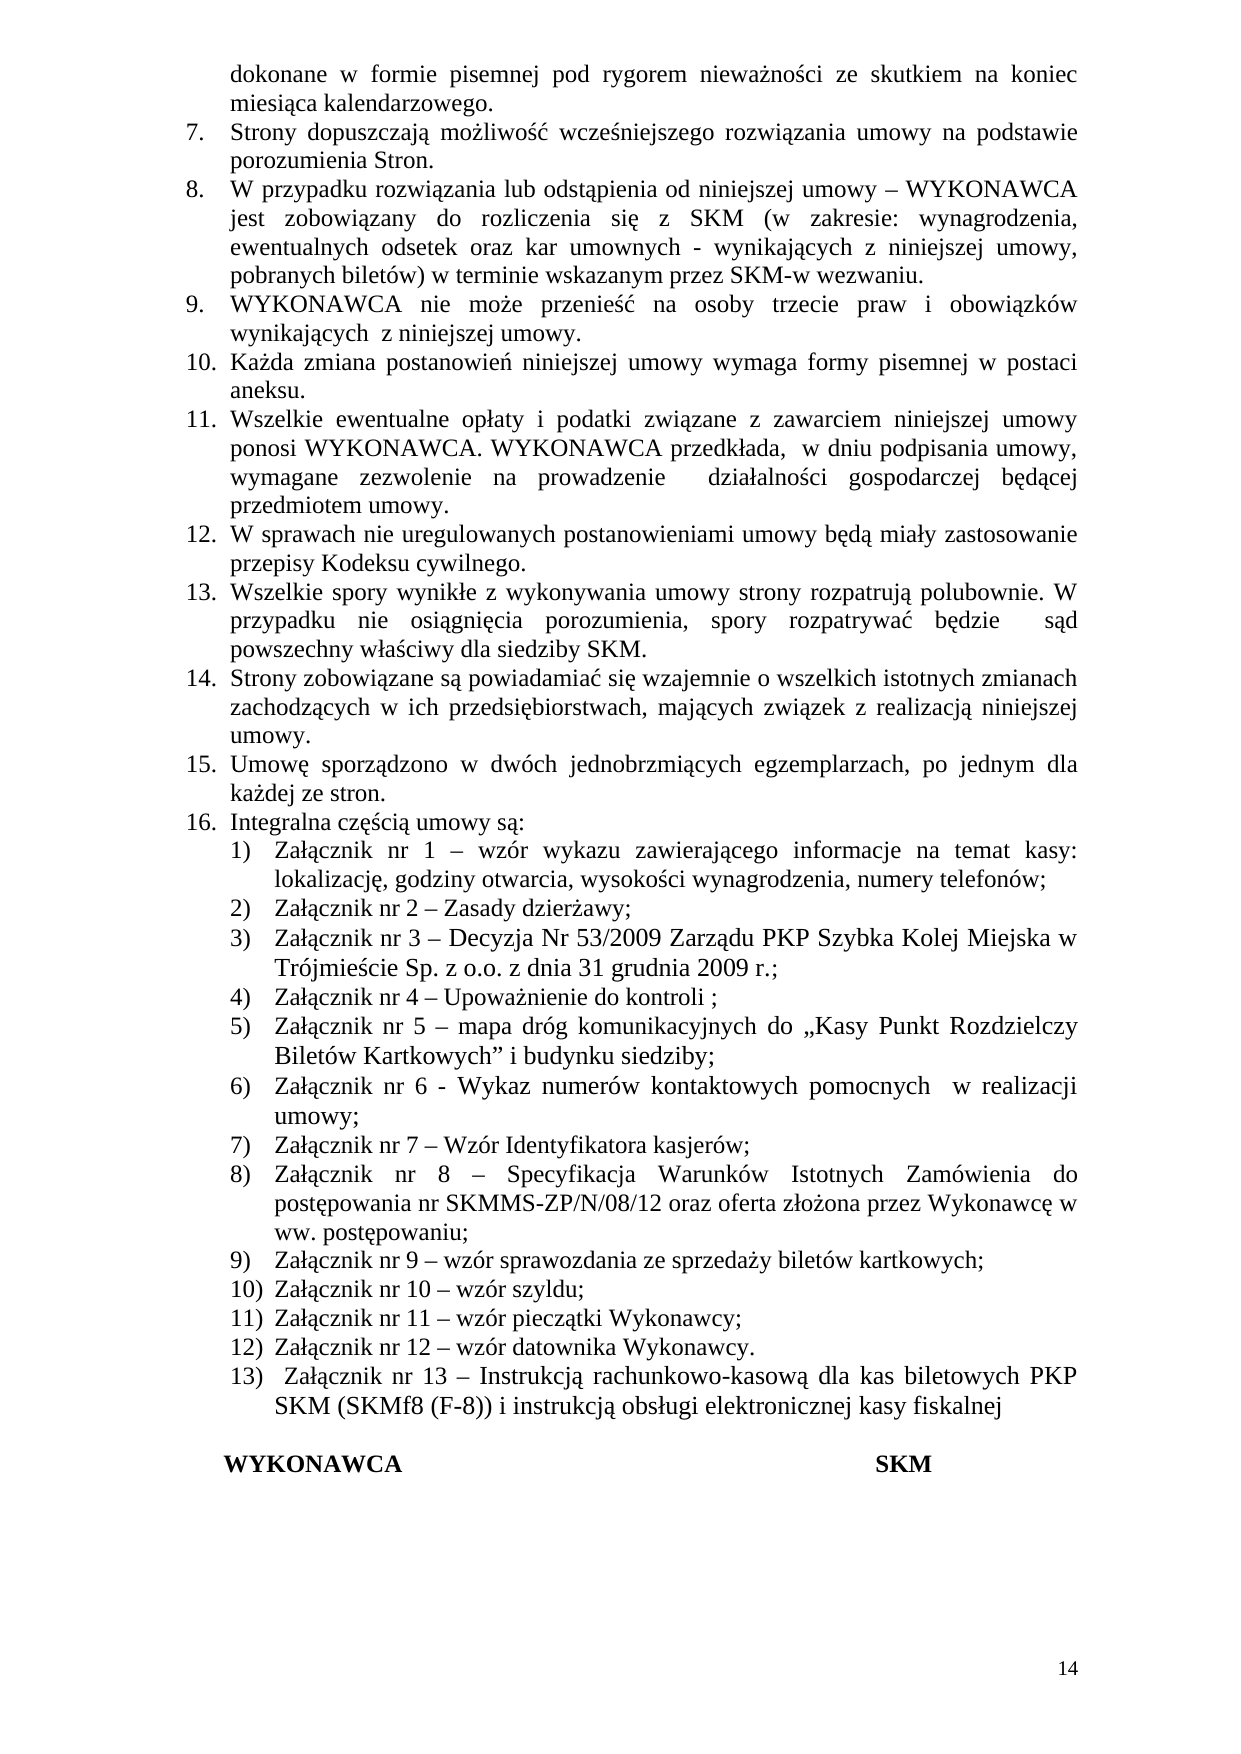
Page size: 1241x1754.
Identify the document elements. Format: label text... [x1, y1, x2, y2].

list WYKONAWCA nie może przenieść na osoby trzecie praw i obowiązków wynikających z niniejszej umowy. [186, 289, 1078, 347]
list Każda zmiana postanowień niniejszej umowy wymaga formy pisemnej w postaci aneksu. [186, 347, 1078, 404]
list Załącznik nr 5 – mapa dróg komunikacyjnych do „Kasy Punkt Rozdzielczy Biletów Kartkowych” i budynku siedziby; [230, 1010, 1078, 1070]
list Wszelkie spory wynikłe z wykonywania umowy strony rozpatrują polubownie. W przypadku nie osiągnięcia porozumienia, spory rozpatrywać będzie sąd powszechny właściwy dla siedziby SKM. [186, 577, 1078, 663]
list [186, 59, 1078, 117]
list Załącznik nr 2 – Zasady dzierżawy; [230, 893, 1078, 922]
list Załącznik nr 8 – Specyfikacja Warunków Istotnych Zamówienia do postępowania nr SKMMS-ZP/N/08/12 oraz oferta złożona przez Wykonawcę w ww. postępowaniu; [230, 1159, 1078, 1245]
list Strony dopuszczają możliwość wcześniejszego rozwiązania umowy na podstawie porozumienia Stron. [186, 117, 1078, 174]
list Załącznik nr 7 – Wzór Identyfikatora kasjerów; [230, 1130, 1078, 1159]
list Strony zobowiązane są powiadamiać się wzajemnie o wszelkich istotnych zmianach zachodzących w ich przedsiębiorstwach, mających związek z realizacją niniejszej umowy. [186, 663, 1078, 749]
list Załącznik nr 11 – wzór pieczątki Wykonawcy; [230, 1303, 1078, 1332]
list Umowę sporządzono w dwóch jednobrzmiących egzemplarzach, po jednym dla każdej ze stron. [186, 749, 1078, 807]
list Załącznik nr 12 – wzór datownika Wykonawcy. [230, 1332, 1078, 1360]
list W sprawach nie uregulowanych postanowieniami umowy będą miały zastosowanie przepisy Kodeksu cywilnego. [186, 519, 1078, 577]
list W przypadku rozwiązania lub odstąpienia od niniejszej umowy – WYKONAWCA jest zobowiązany do rozliczenia się z SKM (w zakresie: wynagrodzenia, ewentualnych odsetek oraz kar umownych - wynikających z niniejszej umowy, pobranych biletów) w terminie wskazanym przez SKM-w wezwaniu. [186, 174, 1078, 289]
list Wszelkie ewentualne opłaty i podatki związane z zawarciem niniejszej umowy ponosi WYKONAWCA. WYKONAWCA przedkłada, w dniu podpisania umowy, wymagane zezwolenie na prowadzenie działalności gospodarczej będącej przedmiotem umowy. [186, 404, 1078, 519]
list Załącznik nr 10 – wzór szyldu; [230, 1274, 1078, 1303]
list Załącznik nr 13 – Instrukcją rachunkowo-kasową dla kas biletowych PKP SKM (SKMf8 (F-8)) i instrukcją obsługi elektronicznej kasy fiskalnej [230, 1360, 1078, 1420]
list Załącznik nr 6 - Wykaz numerów kontaktowych pomocnych w realizacji umowy; [230, 1070, 1078, 1130]
list Integralna częścią umowy są: [186, 807, 1078, 835]
list Załącznik nr 3 – Decyzja Nr 53/2009 Zarządu PKP Szybka Kolej Miejska w Trójmieście Sp. z o.o. z dnia 31 grudnia 2009 r.; [230, 922, 1078, 982]
list Załącznik nr 9 – wzór sprawozdania ze sprzedaży biletów kartkowych; [230, 1245, 1078, 1274]
text WYKONAWCA SKM [186, 1449, 1078, 1478]
list Załącznik nr 4 – Upoważnienie do kontroli ; [230, 982, 1078, 1010]
list Załącznik nr 1 – wzór wykazu zawierającego informacje na temat kasy: lokalizację, godziny otwarcia, wysokości wynagrodzenia, numery telefonów; [230, 835, 1078, 893]
